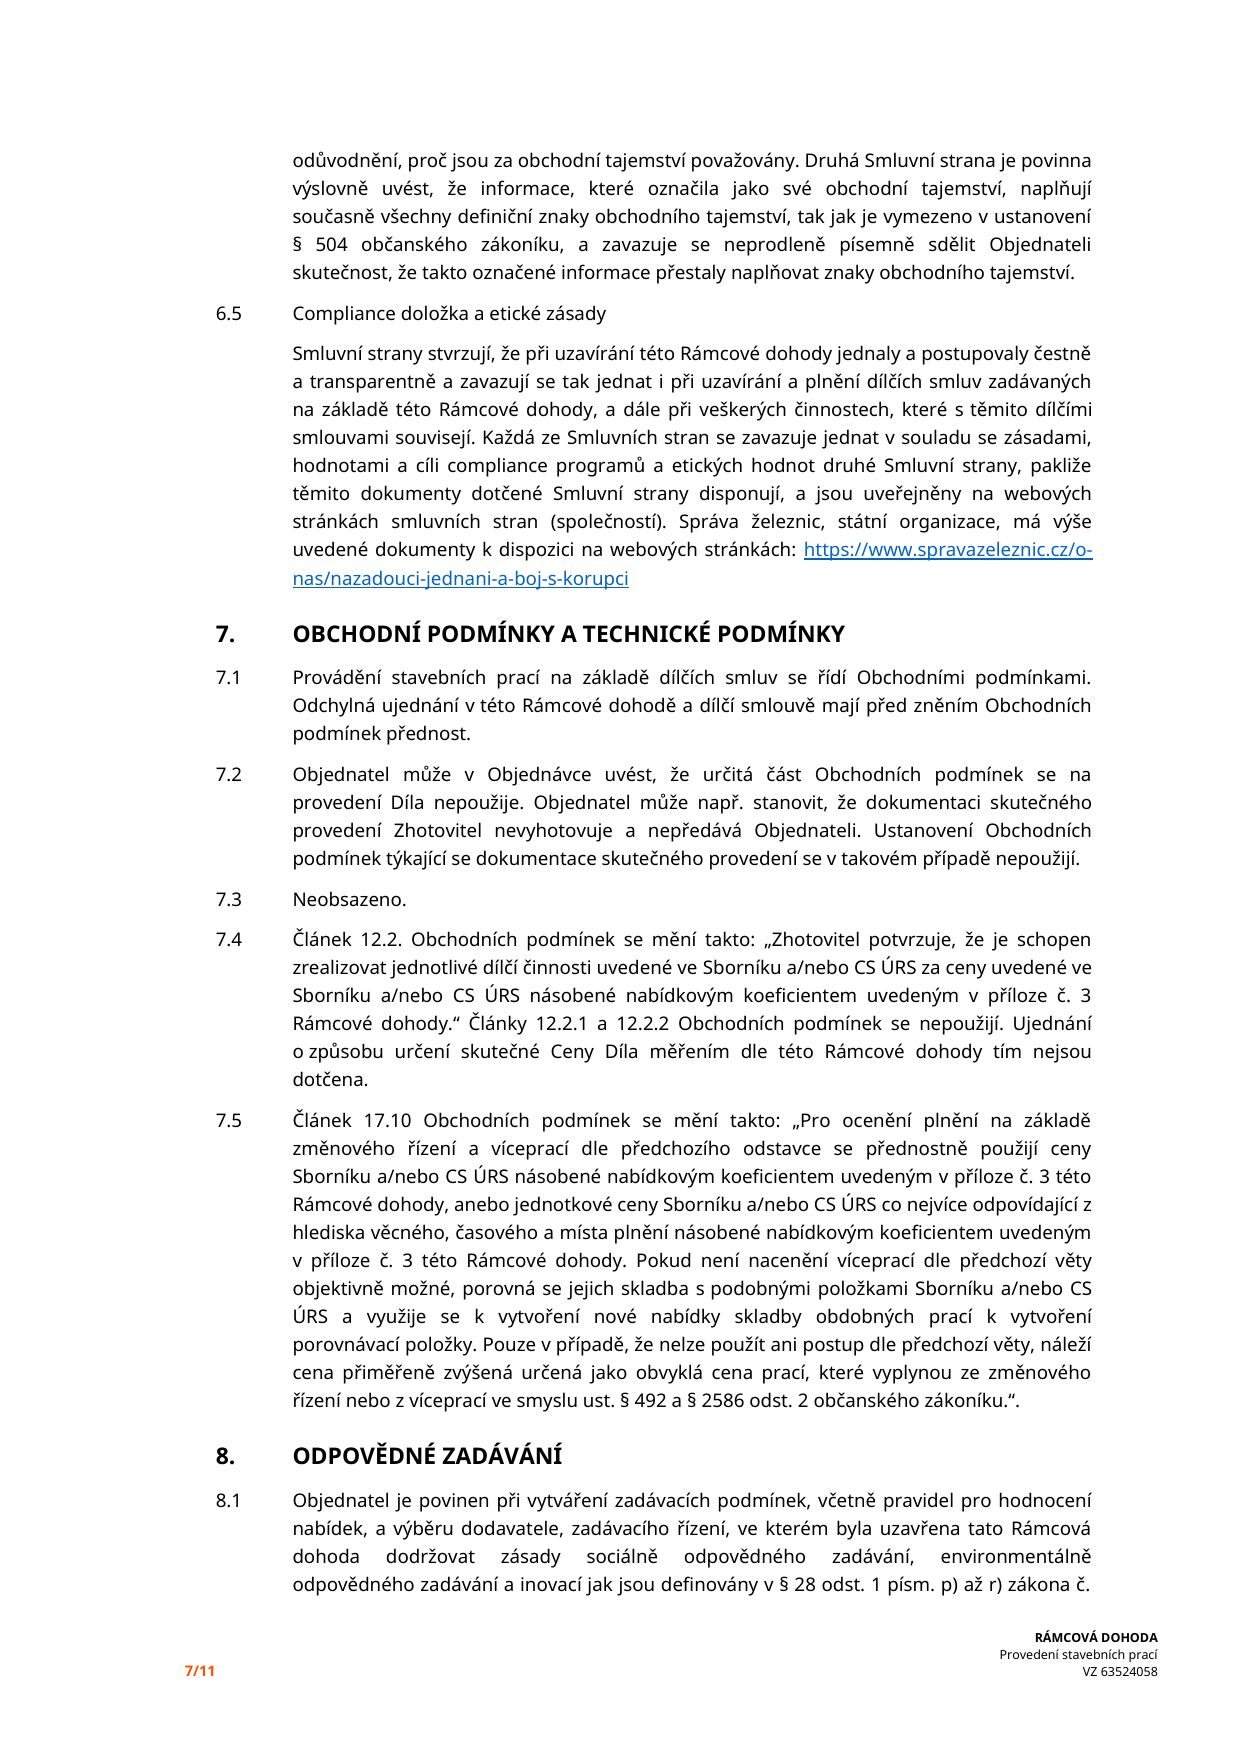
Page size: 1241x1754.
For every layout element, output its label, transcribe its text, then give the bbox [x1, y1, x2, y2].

text Neobsazeno. [216, 886, 1093, 911]
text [216, 1487, 1093, 1597]
text Provádění stavebních prací na základě dílčích smluv se řídí Obchodními podmínkami. Odchylná ujednání v této Rámcové dohodě a dílčí smlouvě mají před zněním Obchodních podmínek přednost. [216, 665, 1093, 746]
text Článek 12.2. Obchodních podmínek se mění takto: „Zhotovitel potvrzuje, že je schopen zrealizovat jednotlivé dílčí činnosti uvedené ve Sborníku a/nebo CS ÚRS za ceny uvedené ve Sborníku a/nebo CS ÚRS násobené nabídkovým koeficientem uvedeným v příloze č. 3 Rámcové dohody.“ Články 12.2.1 a 12.2.2 Obchodních podmínek se nepoužijí. Ujednání o způsobu určení skutečné Ceny Díla měřením dle této Rámcové dohody tím nejsou dotčena. [216, 926, 1093, 1092]
text OBCHODNÍ PODMÍNKY A TECHNICKÉ PODMÍNKY [216, 618, 1093, 649]
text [216, 147, 1093, 285]
text Smluvní strany stvrzují, že při uzavírání této Rámcové dohody jednaly a postupovaly čestně a transparentně a zavazují se tak jednat i při uzavírání a plnění dílčích smluv zadávaných na základě této Rámcové dohody, a dále při veškerých činnostech, které s těmito dílčími smlouvami souvisejí. Každá ze Smluvních stran se zavazuje jednat v souladu se zásadami, hodnotami a cíli compliance programů a etických hodnot druhé Smluvní strany, pakliže těmito dokumenty dotčené Smluvní strany disponují, a jsou uveřejněny na webových stránkách smluvních stran (společností). Správa železnic, státní organizace, má výše uvedené dokumenty k dispozici na webových stránkách: https://www.spravazeleznic.cz/o-nas/nazadouci-jednani-a-boj-s-korupci [292, 341, 1093, 590]
text ODPOVĚDNÉ ZADÁVÁNÍ [216, 1440, 1093, 1471]
text Objednatel může v Objednávce uvést, že určitá část Obchodních podmínek se na provedení Díla nepoužije. Objednatel může např. stanovit, že dokumentaci skutečného provedení Zhotovitel nevyhotovuje a nepředává Objednateli. Ustanovení Obchodních podmínek týkající se dokumentace skutečného provedení se v takovém případě nepoužijí. [216, 761, 1093, 871]
text Článek 17.10 Obchodních podmínek se mění takto: „Pro ocenění plnění na základě změnového řízení a víceprací dle předchozího odstavce se přednostně použijí ceny Sborníku a/nebo CS ÚRS násobené nabídkovým koeficientem uvedeným v příloze č. 3 této Rámcové dohody, anebo jednotkové ceny Sborníku a/nebo CS ÚRS co nejvíce odpovídající z hlediska věcného, časového a místa plnění násobené nabídkovým koeficientem uvedeným v příloze č. 3 této Rámcové dohody. Pokud není nacenění víceprací dle předchozí věty objektivně možné, porovná se jejich skladba s podobnými položkami Sborníku a/nebo CS ÚRS a využije se k vytvoření nové nabídky skladby obdobných prací k vytvoření porovnávací položky. Pouze v případě, že nelze použít ani postup dle předchozí věty, náleží cena přiměřeně zvýšená určená jako obvyklá cena prací, které vyplynou ze změnového řízení nebo z víceprací ve smyslu ust. § 492 a § 2586 odst. 2 občanského zákoníku.“. [216, 1107, 1093, 1413]
text Compliance doložka a etické zásady [216, 300, 1093, 326]
